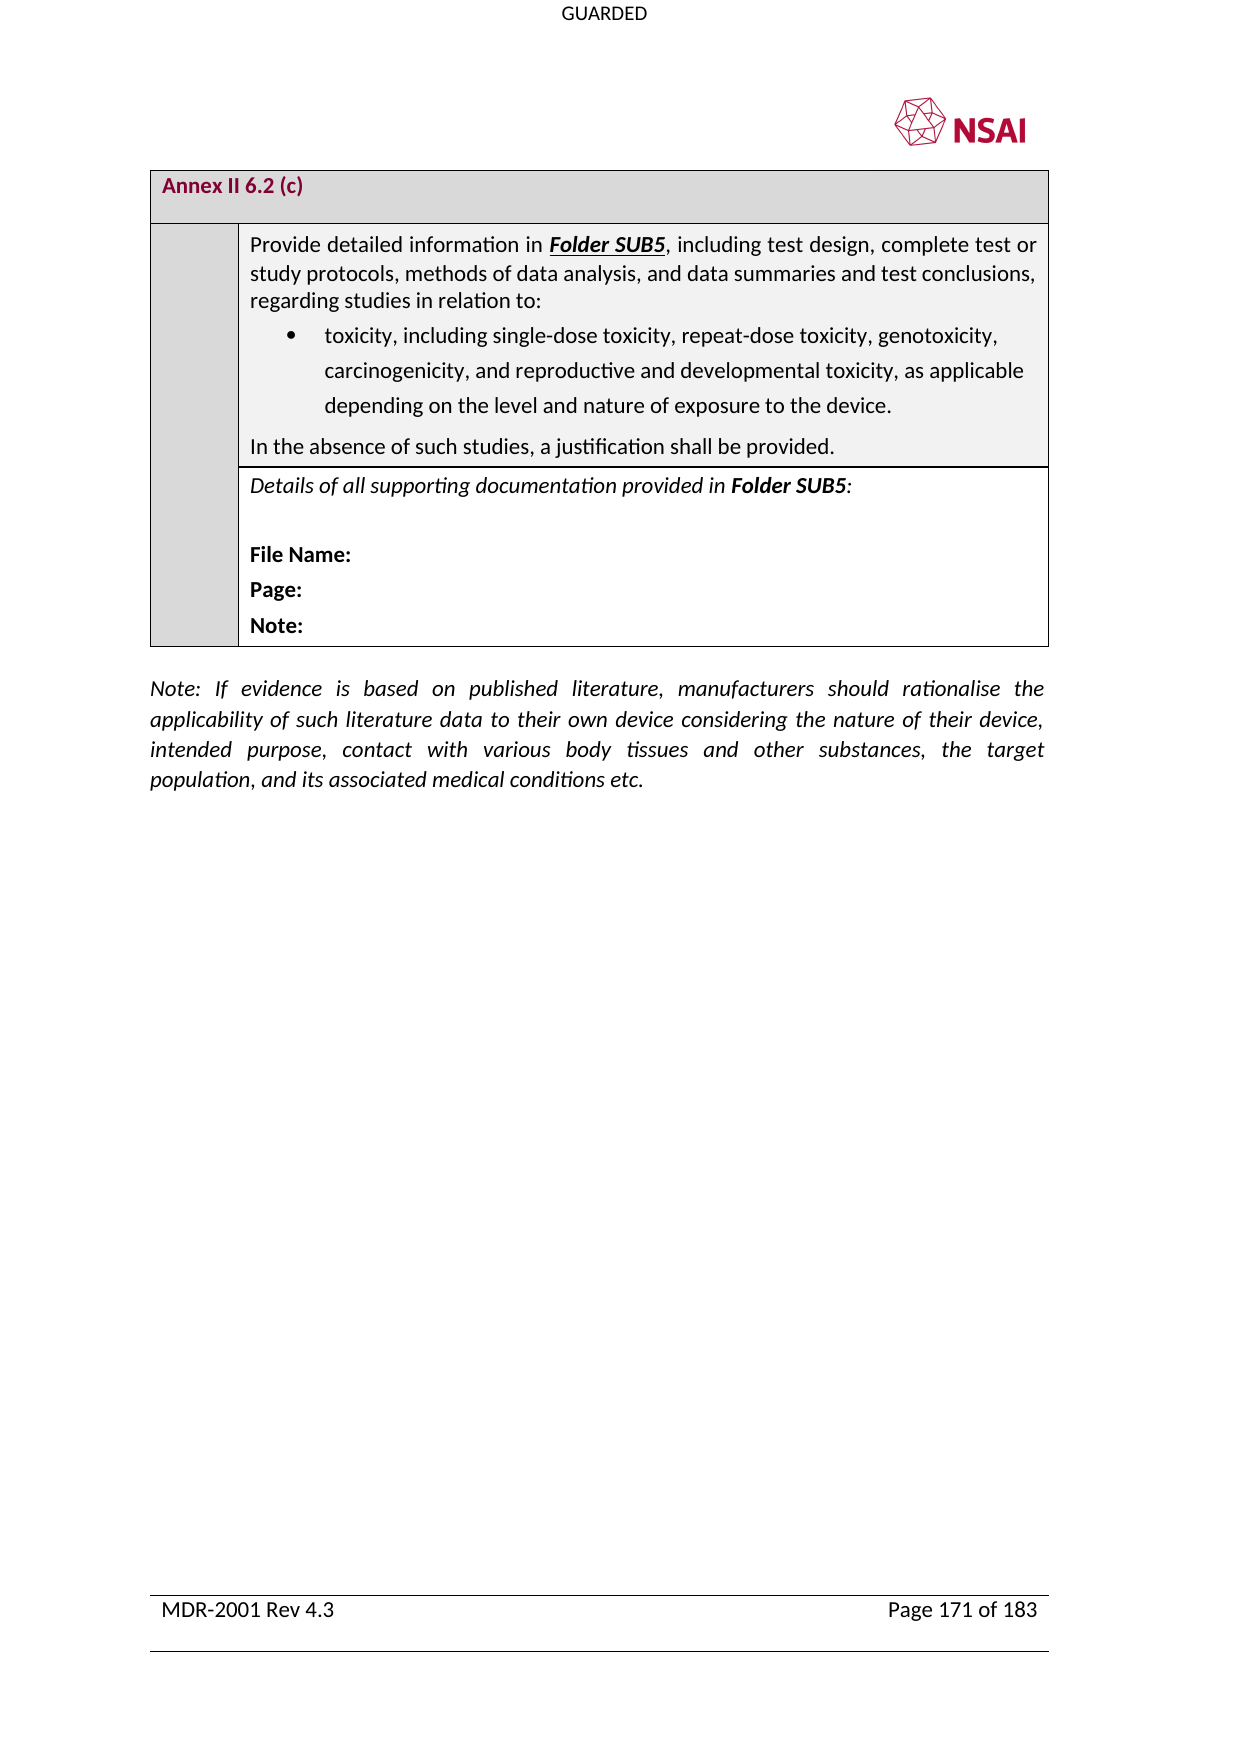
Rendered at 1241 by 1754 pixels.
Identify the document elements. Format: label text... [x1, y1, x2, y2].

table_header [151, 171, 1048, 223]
picture [870, 73, 1049, 170]
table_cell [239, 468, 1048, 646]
text Note: If evidence is based on published literature, manufacturers should rationalise the applicability of such literature data to their own device considering the nature of their device, intended purpose, contact with various body tissues and other substances, the target population, and its associated medical conditions etc. [150, 674, 1048, 793]
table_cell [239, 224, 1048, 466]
